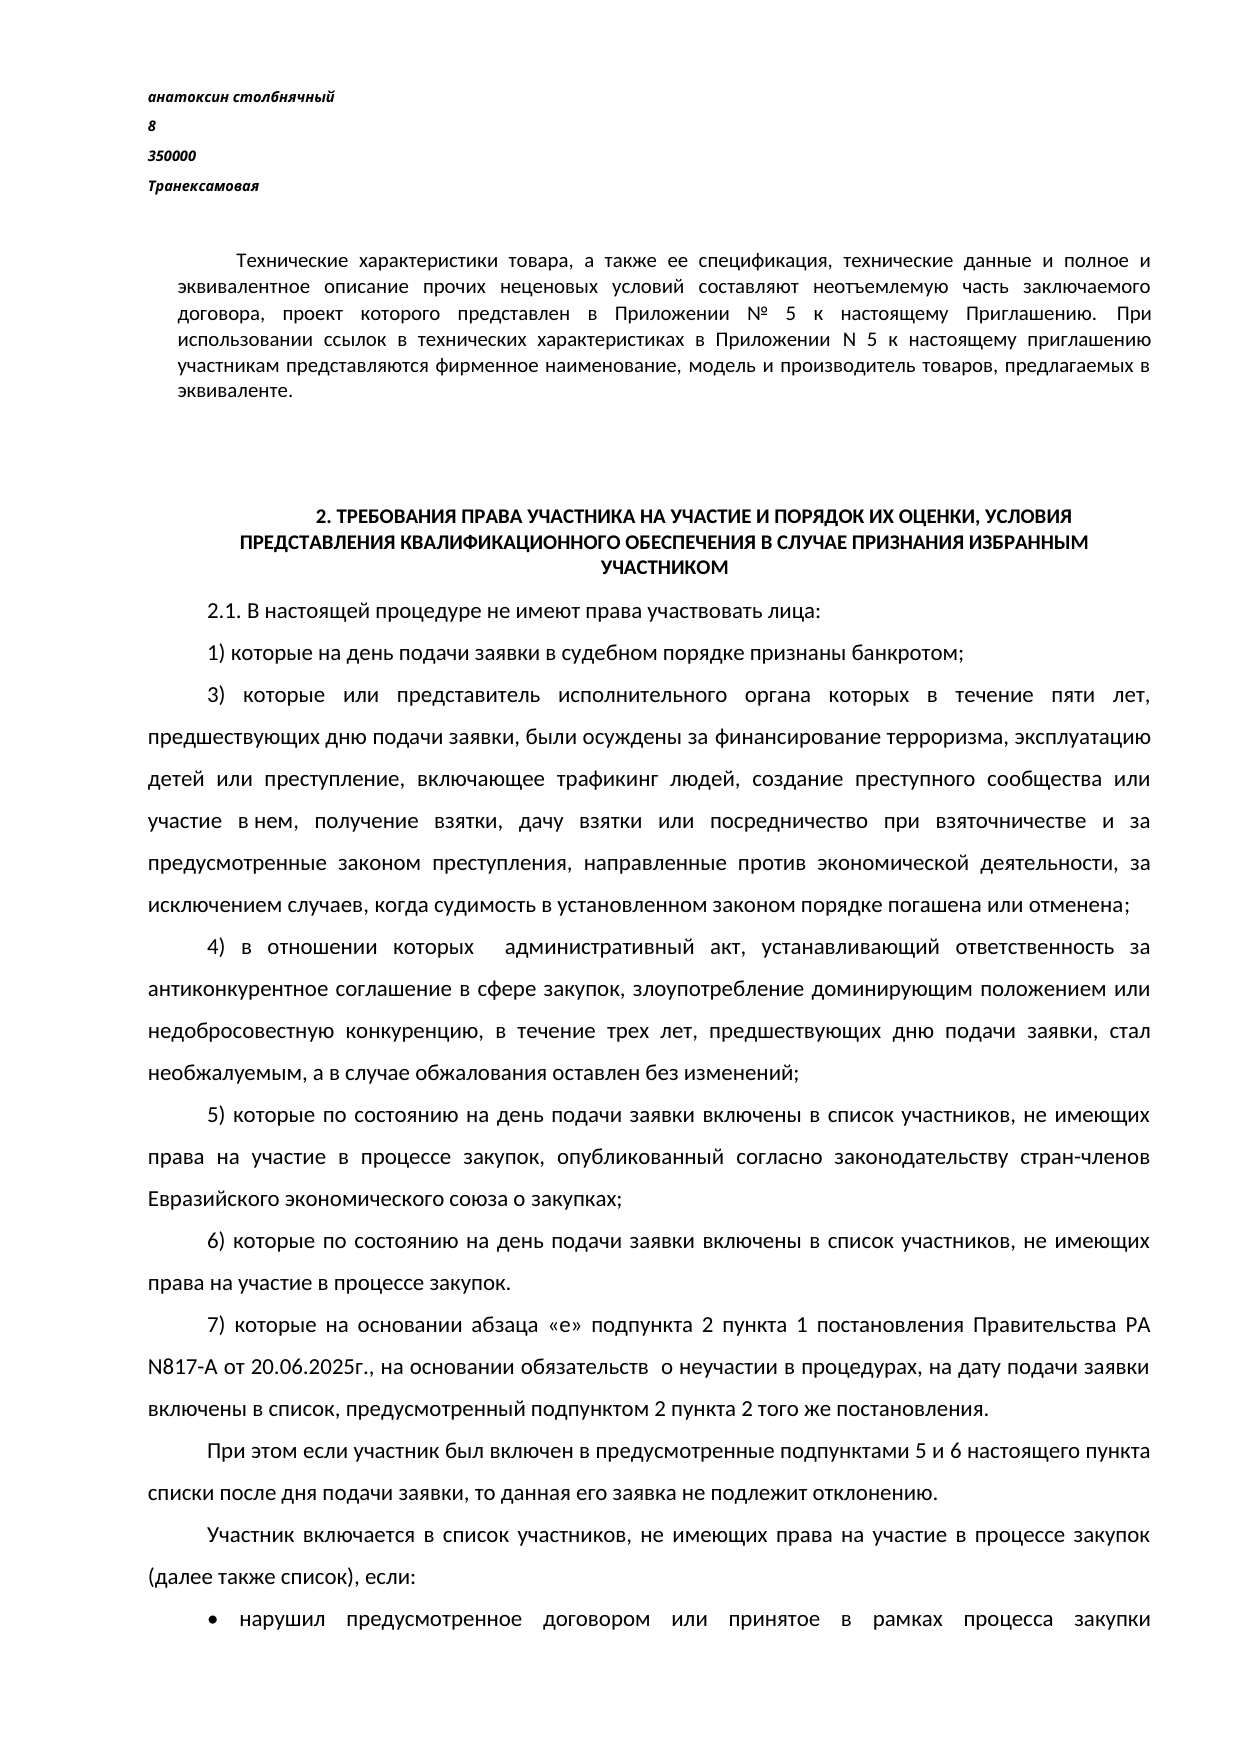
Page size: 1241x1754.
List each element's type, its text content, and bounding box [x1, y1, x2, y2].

text 7) которые на основании абзаца «е» подпункта 2 пункта 1 постановления Правительства РА N817-А от 20.06.2025г., на основании обязательств o неучастии в процедурах, на дату подачи заявки включены в список, предусмотренный подпунктом 2 пункта 2 того же постановления. [148, 1310, 1152, 1422]
text 2.1. В настоящей процедуре не имеют права участвовать лица: [148, 596, 1152, 624]
text 4) в отношении которых административный акт, устанавливающий ответственность за антиконкурентное соглашение в сфере закупок, злоупотребление доминирующим положением или недобросовестную конкуренцию, в течение трех лет, предшествующих дню подачи заявки, стал необжалуемым, а в случае обжалования оставлен без изменений; [148, 932, 1152, 1086]
text 6) которые по состоянию на день подачи заявки включены в список участников, не имеющих права на участие в процессе закупок. [148, 1226, 1152, 1296]
text 2. ТРЕБОВАНИЯ ПРАВА УЧАСТНИКА НА УЧАСТИЕ И ПОРЯДОК ИХ ОЦЕНКИ, УСЛОВИЯ ПРЕДСТАВЛЕНИЯ КВАЛИФИКАЦИОННОГО ОБЕСПЕЧЕНИЯ В СЛУЧАЕ ПРИЗНАНИЯ ИЗБРАННЫМ УЧАСТНИКОМ [177, 503, 1152, 580]
text При этом если участник был включен в предусмотренные подпунктами 5 и 6 настоящего пункта списки после дня подачи заявки, то данная его заявка не подлежит отклонению. [148, 1436, 1152, 1506]
text 1) которые на день подачи заявки в судебном порядке признаны банкротом; [148, 638, 1152, 666]
text Участник включается в список участников, не имеющих права на участие в процессе закупок (далее также список), если: [148, 1520, 1152, 1590]
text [148, 1604, 1152, 1632]
text 5) которые по состоянию на день подачи заявки включены в список участников, не имеющих права на участие в процессе закупок, опубликованный согласно законодательству стран-членов Евразийского экономического союза о закупках; [148, 1100, 1152, 1212]
text Технические характеристики товара, а также ее спецификация, технические данные и полное и эквивалентное описание прочих неценовых условий составляют неотъемлемую часть заключаемого договора, проект которого представлен в Приложении № 5 к настоящему Приглашению. При использовании ссылок в технических характеристиках в Приложении N 5 к настоящему приглашению участникам представляются фирменное наименование, модель и производитель товаров, предлагаемых в эквиваленте. [177, 248, 1152, 403]
text 3) которые или представитель исполнительного органа которых в течение пяти лет, предшествующих дню подачи заявки, были осуждены за финансирование терроризма, эксплуатацию детей или преступление, включающее трафикинг людей, создание преступного сообщества или участие в нем, получение взятки, дачу взятки или посредничество при взяточничестве и за предусмотренные законом преступления, направленные против экономической деятельности, за исключением случаев, когда судимость в установленном законом порядке погашена или отменена; [148, 680, 1152, 918]
